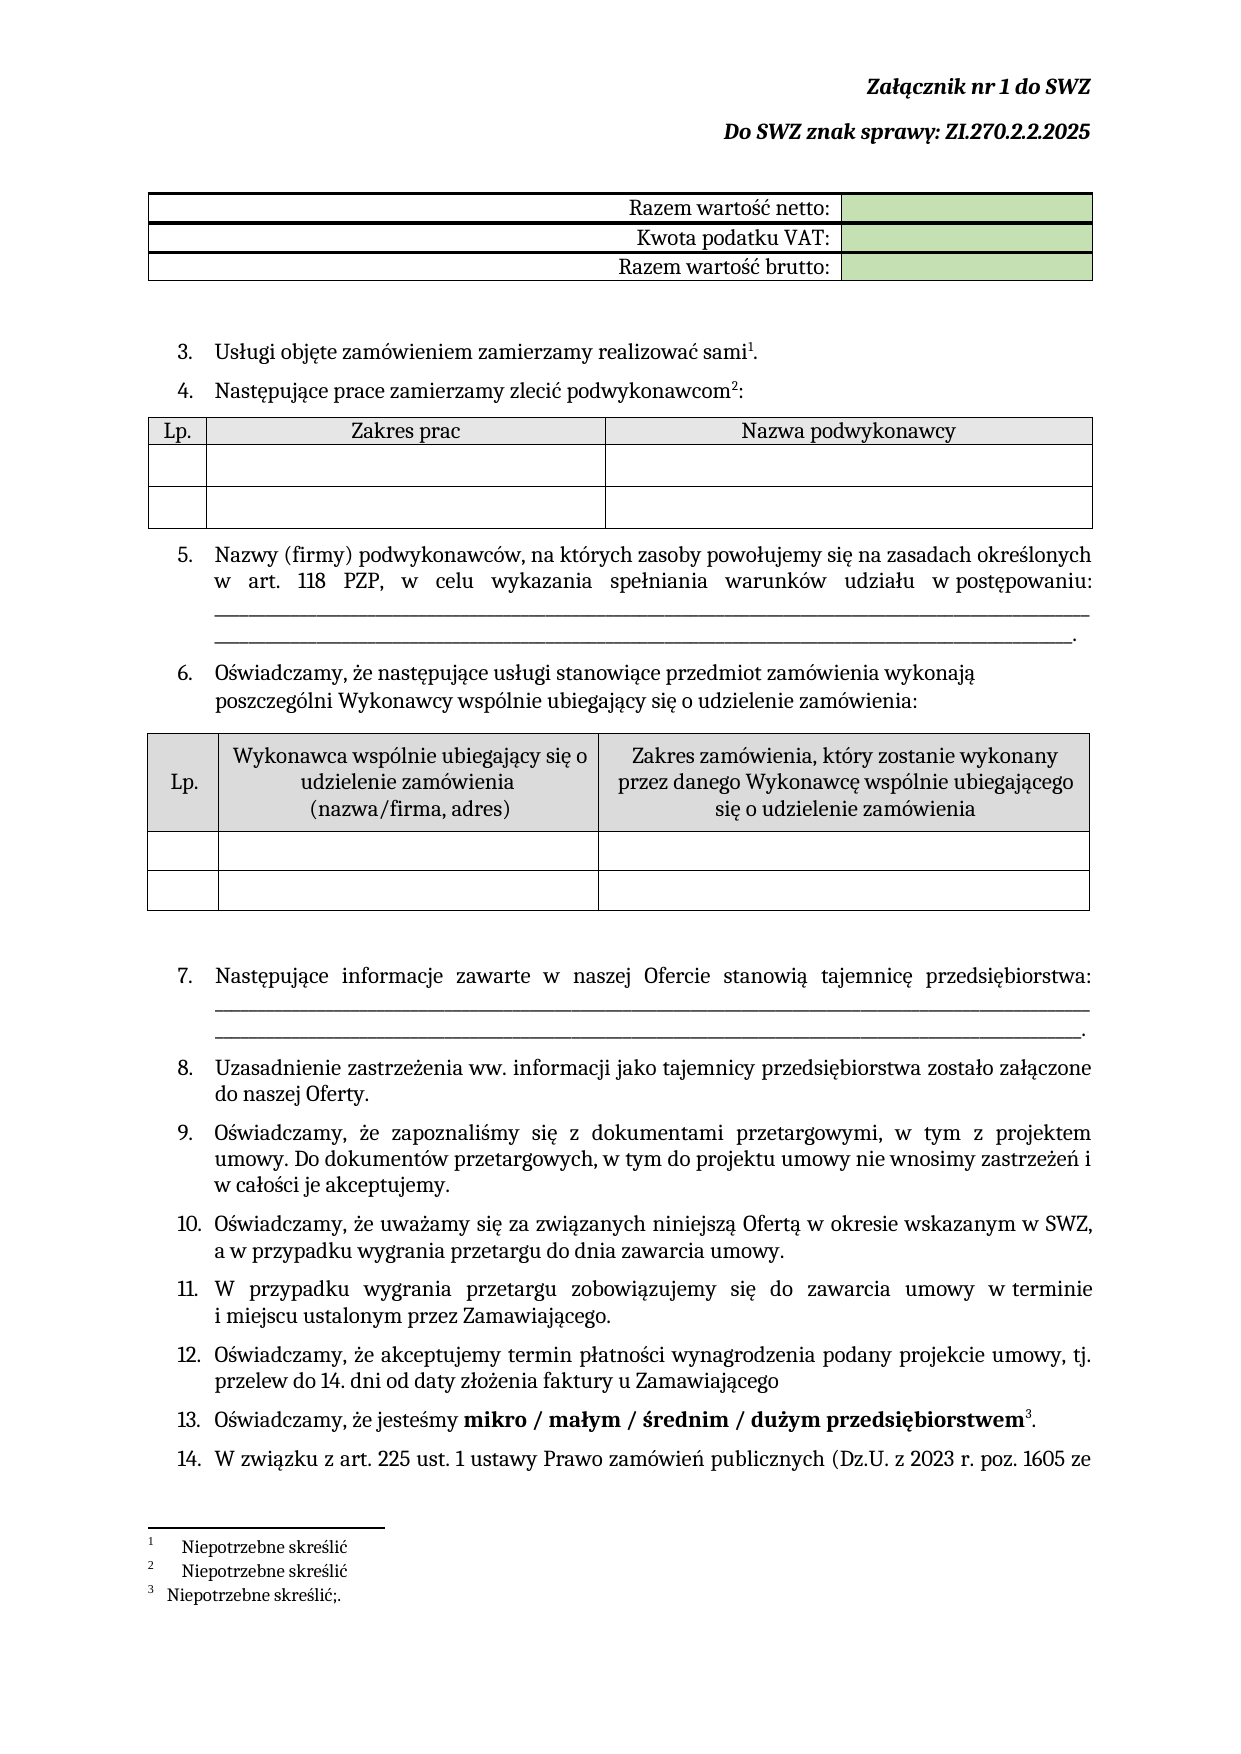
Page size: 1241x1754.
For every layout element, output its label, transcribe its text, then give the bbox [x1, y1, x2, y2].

table_cell [599, 871, 1089, 910]
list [177, 1446, 1093, 1472]
table_header Zakres zamówienia, który zostanie wykonany przez danego Wykonawcę wspólnie ubiegającego się o udzielenie zamówienia [599, 734, 1089, 831]
list Oświadczamy, że jesteśmy mikro / małym / średnim / dużym przedsiębiorstwem. [177, 1407, 1093, 1433]
table_cell [842, 195, 1092, 221]
table_cell [207, 487, 605, 528]
table_header Lp. [148, 734, 218, 831]
table_header Wykonawca wspólnie ubiegający się o udzielenie zamówienia (nazwa/firma, adres) [219, 734, 598, 831]
list Następujące informacje zawarte w naszej Ofercie stanowią tajemnicę przedsiębiorstwa: _____________________________________________________________________________________________________________________________________________________________________________________________________________. [177, 963, 1093, 1042]
table_cell [606, 445, 1092, 486]
table_cell [149, 487, 206, 528]
table_cell [219, 832, 598, 870]
table_header Nazwa podwykonawcy [606, 418, 1092, 444]
table_cell [606, 487, 1092, 528]
table_cell Razem wartość brutto: [149, 254, 841, 280]
table_cell [148, 871, 218, 910]
list Oświadczamy, że następujące usługi stanowiące przedmiot zamówienia wykonają poszczególni Wykonawcy wspólnie ubiegający się o udzielenie zamówienia: [177, 659, 1093, 714]
table_cell Kwota podatku VAT: [149, 225, 841, 251]
list Oświadczamy, że uważamy się za związanych niniejszą Ofertą w okresie wskazanym w SWZ, a w przypadku wygrania przetargu do dnia zawarcia umowy. [177, 1211, 1093, 1264]
list Uzasadnienie zastrzeżenia ww. informacji jako tajemnicy przedsiębiorstwa zostało załączone do naszej Oferty. [177, 1054, 1093, 1107]
table_cell [207, 445, 605, 486]
table_cell [842, 254, 1092, 280]
list Nazwy (firmy) podwykonawców, na których zasoby powołujemy się na zasadach określonych w art. 118 PZP, w celu wykazania spełniania warunków udziału w postępowaniu: ____________________________________________________________________________________________________________________________________________________________________________________________________________. [177, 541, 1093, 647]
table_cell [148, 832, 218, 870]
list W przypadku wygrania przetargu zobowiązujemy się do zawarcia umowy w terminie i miejscu ustalonym przez Zamawiającego. [177, 1276, 1093, 1329]
table_header Lp. [149, 418, 206, 444]
list Oświadczamy, że zapoznaliśmy się z dokumentami przetargowymi, w tym z projektem umowy. Do dokumentów przetargowych, w tym do projektu umowy nie wnosimy zastrzeżeń i w całości je akceptujemy. [177, 1119, 1093, 1198]
table_cell [842, 225, 1092, 251]
table_cell [219, 871, 598, 910]
list Następujące prace zamierzamy zlecić podwykonawcom: [177, 378, 1093, 404]
list Oświadczamy, że akceptujemy termin płatności wynagrodzenia podany projekcie umowy, tj. przelew do 14. dni od daty złożenia faktury u Zamawiającego [177, 1341, 1093, 1394]
table_header Zakres prac [207, 418, 605, 444]
list Usługi objęte zamówieniem zamierzamy realizować sami. [177, 339, 1093, 365]
table_cell Razem wartość netto: [149, 195, 841, 221]
table_cell [599, 832, 1089, 870]
table_cell [149, 445, 206, 486]
